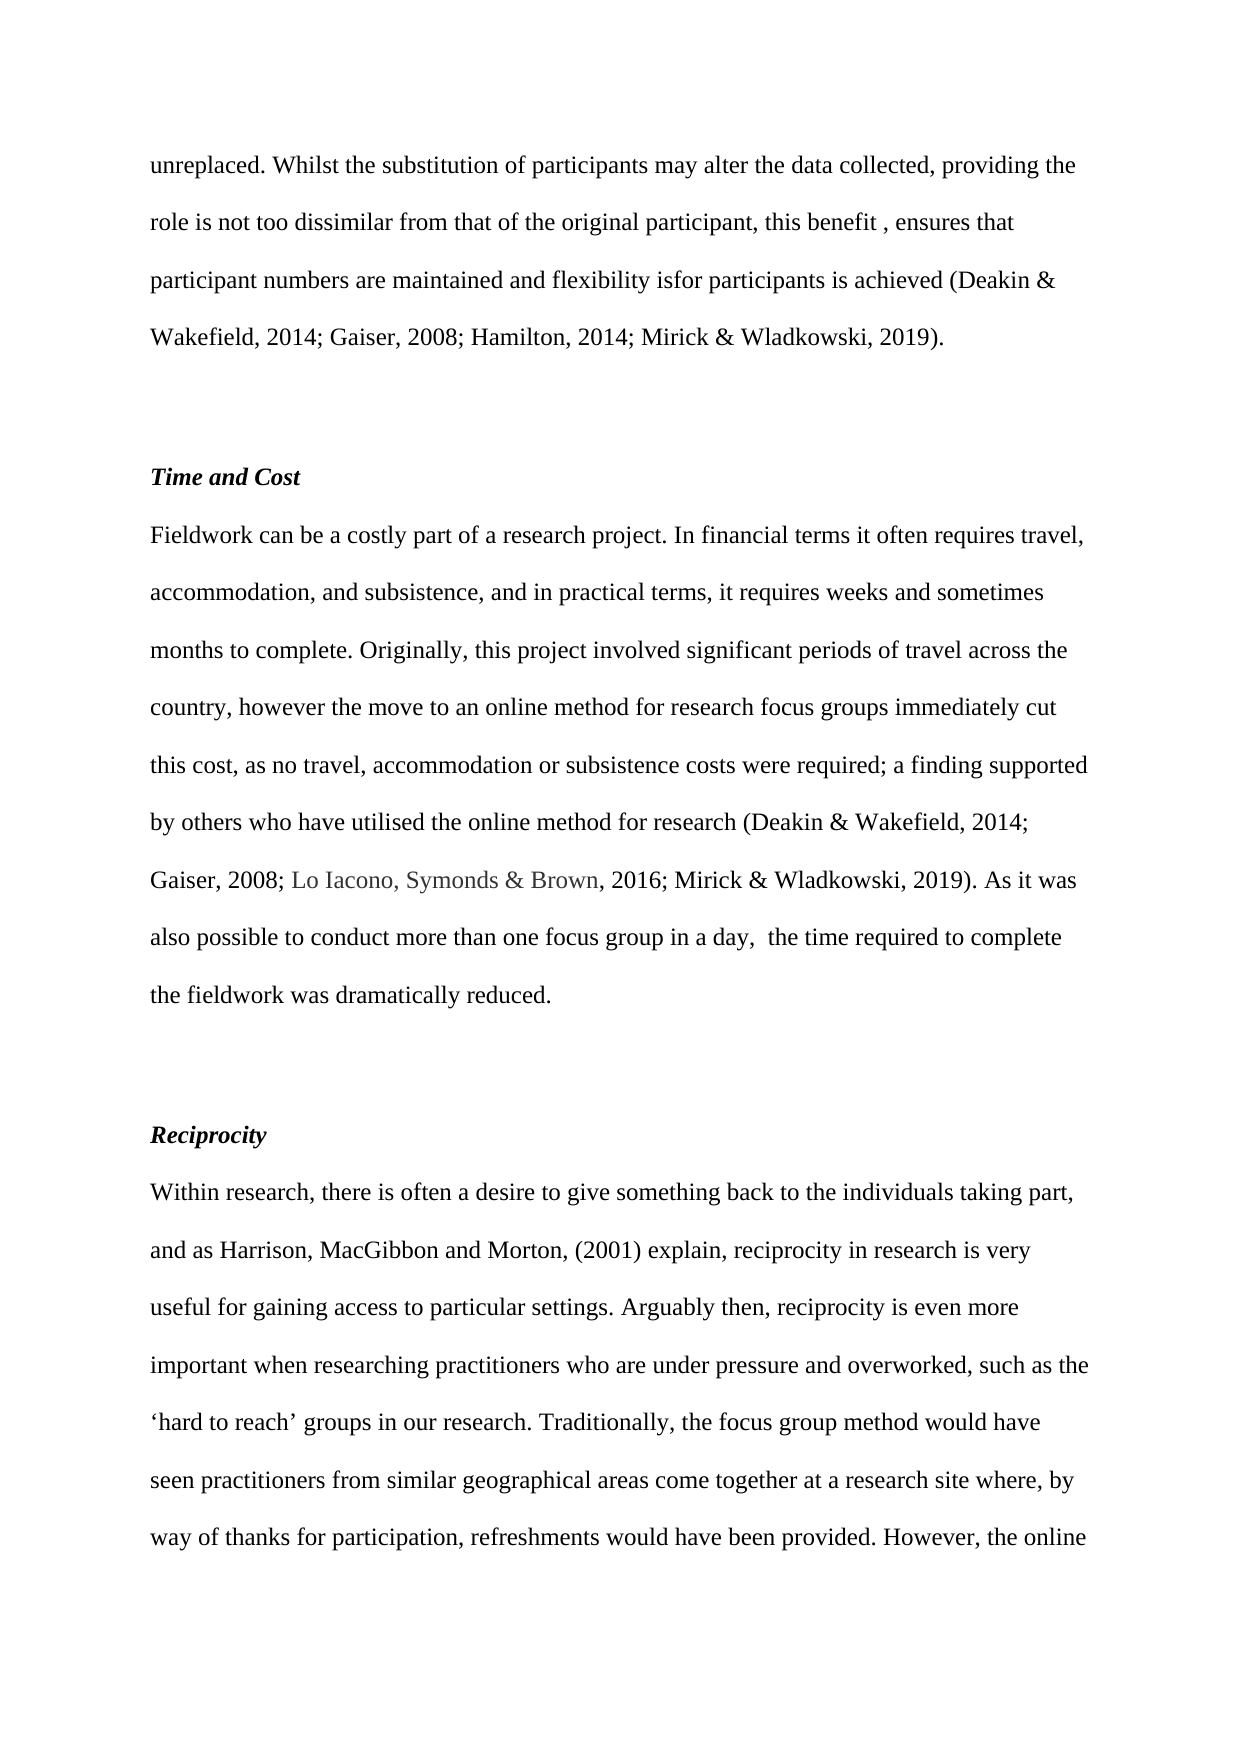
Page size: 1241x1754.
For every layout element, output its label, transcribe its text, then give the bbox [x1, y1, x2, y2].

subtitle Reciprocity [150, 1120, 1090, 1149]
subtitle Time and Cost [150, 462, 1090, 491]
text Fieldwork can be a costly part of a research project. In financial terms it often requires travel, accommodation, and subsistence, and in practical terms, it requires weeks and sometimes months to complete. Originally, this project involved significant periods of travel across the country, however the move to an online method for research focus groups immediately cut this cost, as no travel, accommodation or subsistence costs were required; a finding supported by others who have utilised the online method for research (Deakin & Wakefield, 2014; Gaiser, 2008; Lo Iacono, Symonds & Brown, 2016; Mirick & Wladkowski, 2019). As it was also possible to conduct more than one focus group in a day, the time required to complete the fieldwork was dramatically reduced. [150, 520, 1090, 1009]
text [150, 150, 1090, 351]
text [150, 1177, 1090, 1551]
